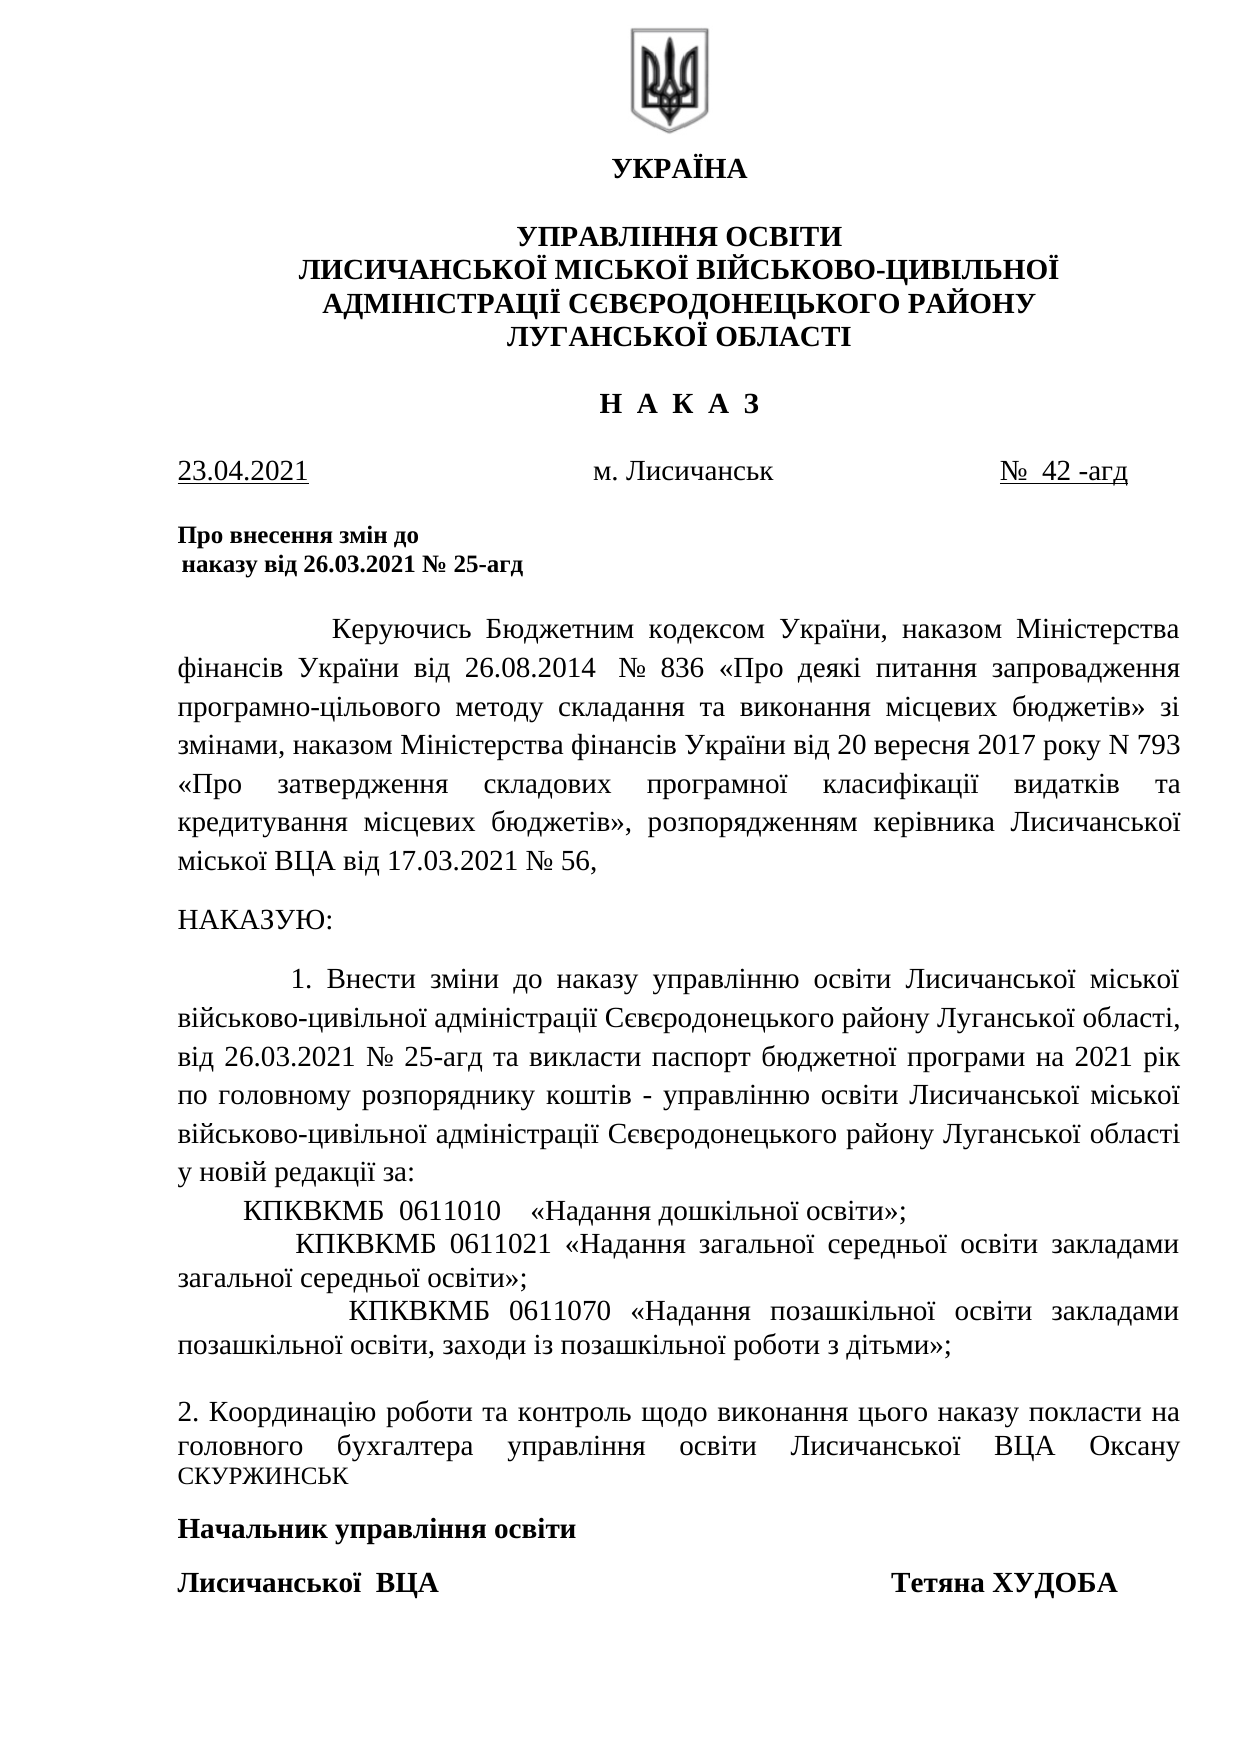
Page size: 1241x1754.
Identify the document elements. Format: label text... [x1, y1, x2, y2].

text 23.04.2021 м. Лисичанськ № 42 -агд [177, 453, 1181, 487]
text КПКВКМБ 0611021 «Надання загальної середньої освіти закладами загальної середньої освіти»; [177, 1226, 1181, 1293]
text Про внесення змін до [177, 521, 1181, 549]
text ЛИСИЧАНСЬКОЇ МІСЬКОЇ ВІЙСЬКОВО-ЦИВІЛЬНОЇ АДМІНІСТРАЦІЇ СЄВЄРОДОНЕЦЬКОГО РАЙОНУ [177, 252, 1181, 319]
picture [627, 24, 713, 136]
text УПРАВЛІННЯ ОСВІТИ [177, 219, 1181, 252]
text КПКВКМБ 0611010 «Надання дошкільної освіти»; [177, 1193, 1181, 1226]
text наказу від 26.03.2021 № 25-агд [181, 549, 1181, 578]
text 2. Координацію роботи та контроль щодо виконання цього наказу покласти на головного бухгалтера управління освіти Лисичанської ВЦА Оксану СКУРЖИНСЬК [177, 1394, 1181, 1490]
text Лисичанської ВЦА Тетяна ХУДОБА [177, 1565, 1181, 1599]
text 1. Внести зміни до наказу управлінню освіти Лисичанської міської військово-цивільної адміністрації Сєвєродонецького району Луганської області, від 26.03.2021 № 25-агд та викласти паспорт бюджетної програми на 2021 рік по головному розпоряднику коштів - управлінню освіти Лисичанської міської військово-цивільної адміністрації Сєвєродонецького району Луганської області у новій редакції за: [177, 962, 1181, 1188]
text Керуючись Бюджетним кодексом України, наказом Міністерства фінансів України від 26.08.2014 № 836 «Про деякі питання запровадження програмно-цільового методу складання та виконання місцевих бюджетів» зі змінами, наказом Міністерства фінансів України від 20 вересня 2017 року N 793 «Про затвердження складових програмної класифікації видатків та кредитування місцевих бюджетів», розпорядженням керівника Лисичанської міської ВЦА від 17.03.2021 № 56, [177, 612, 1181, 876]
text КПКВКМБ 0611070 «Надання позашкільної освіти закладами позашкільної освіти, заходи із позашкільної роботи з дітьми»; [177, 1293, 1181, 1361]
text УКРАЇНА [177, 152, 1181, 185]
text Начальник управління освіти [177, 1511, 1181, 1544]
text ЛУГАНСЬКОЇ ОБЛАСТІ [177, 319, 1181, 353]
text НАКАЗУЮ: [177, 902, 1181, 936]
text Н А К А З [177, 386, 1181, 420]
